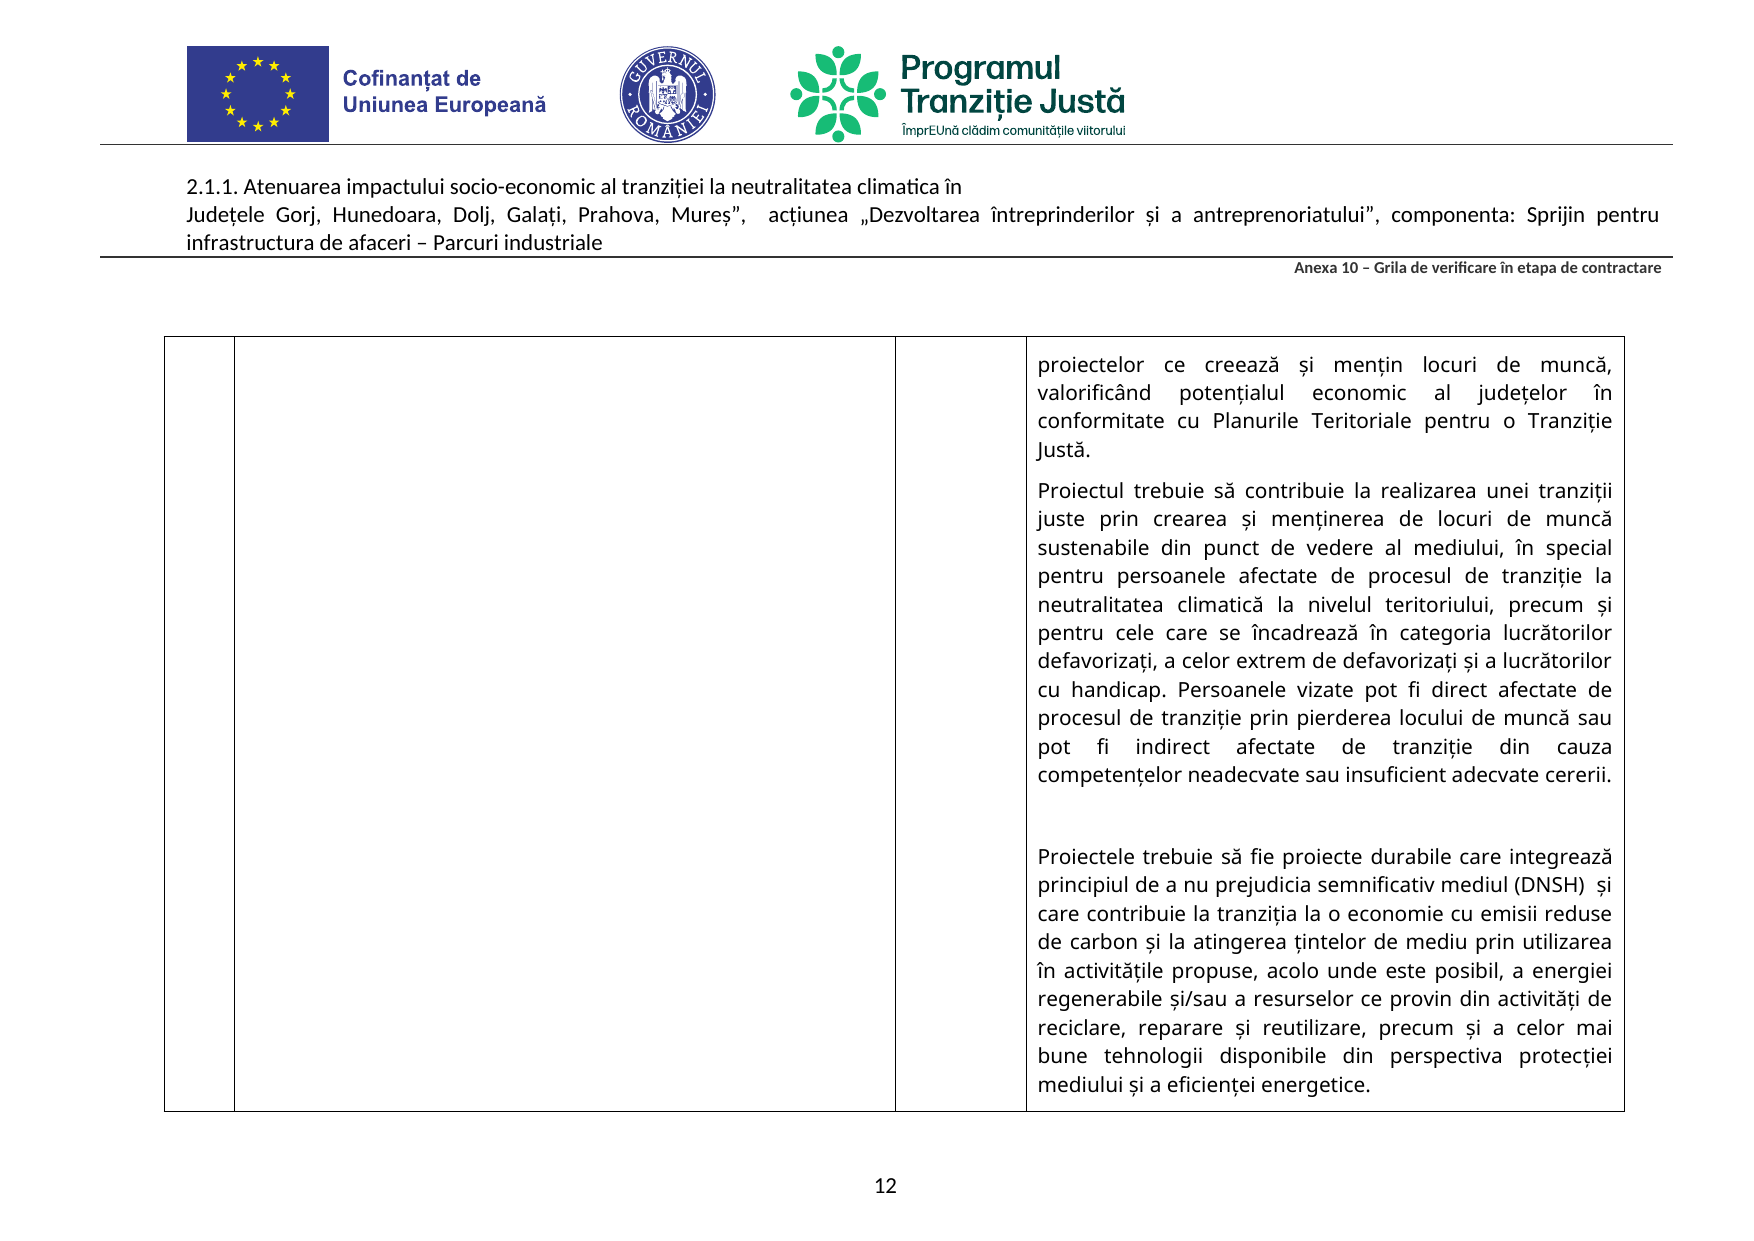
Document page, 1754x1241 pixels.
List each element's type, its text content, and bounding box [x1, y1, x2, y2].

table_cell [896, 337, 1026, 1111]
table_cell 1 [165, 337, 234, 1111]
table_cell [235, 337, 895, 1111]
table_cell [1027, 337, 1624, 1111]
